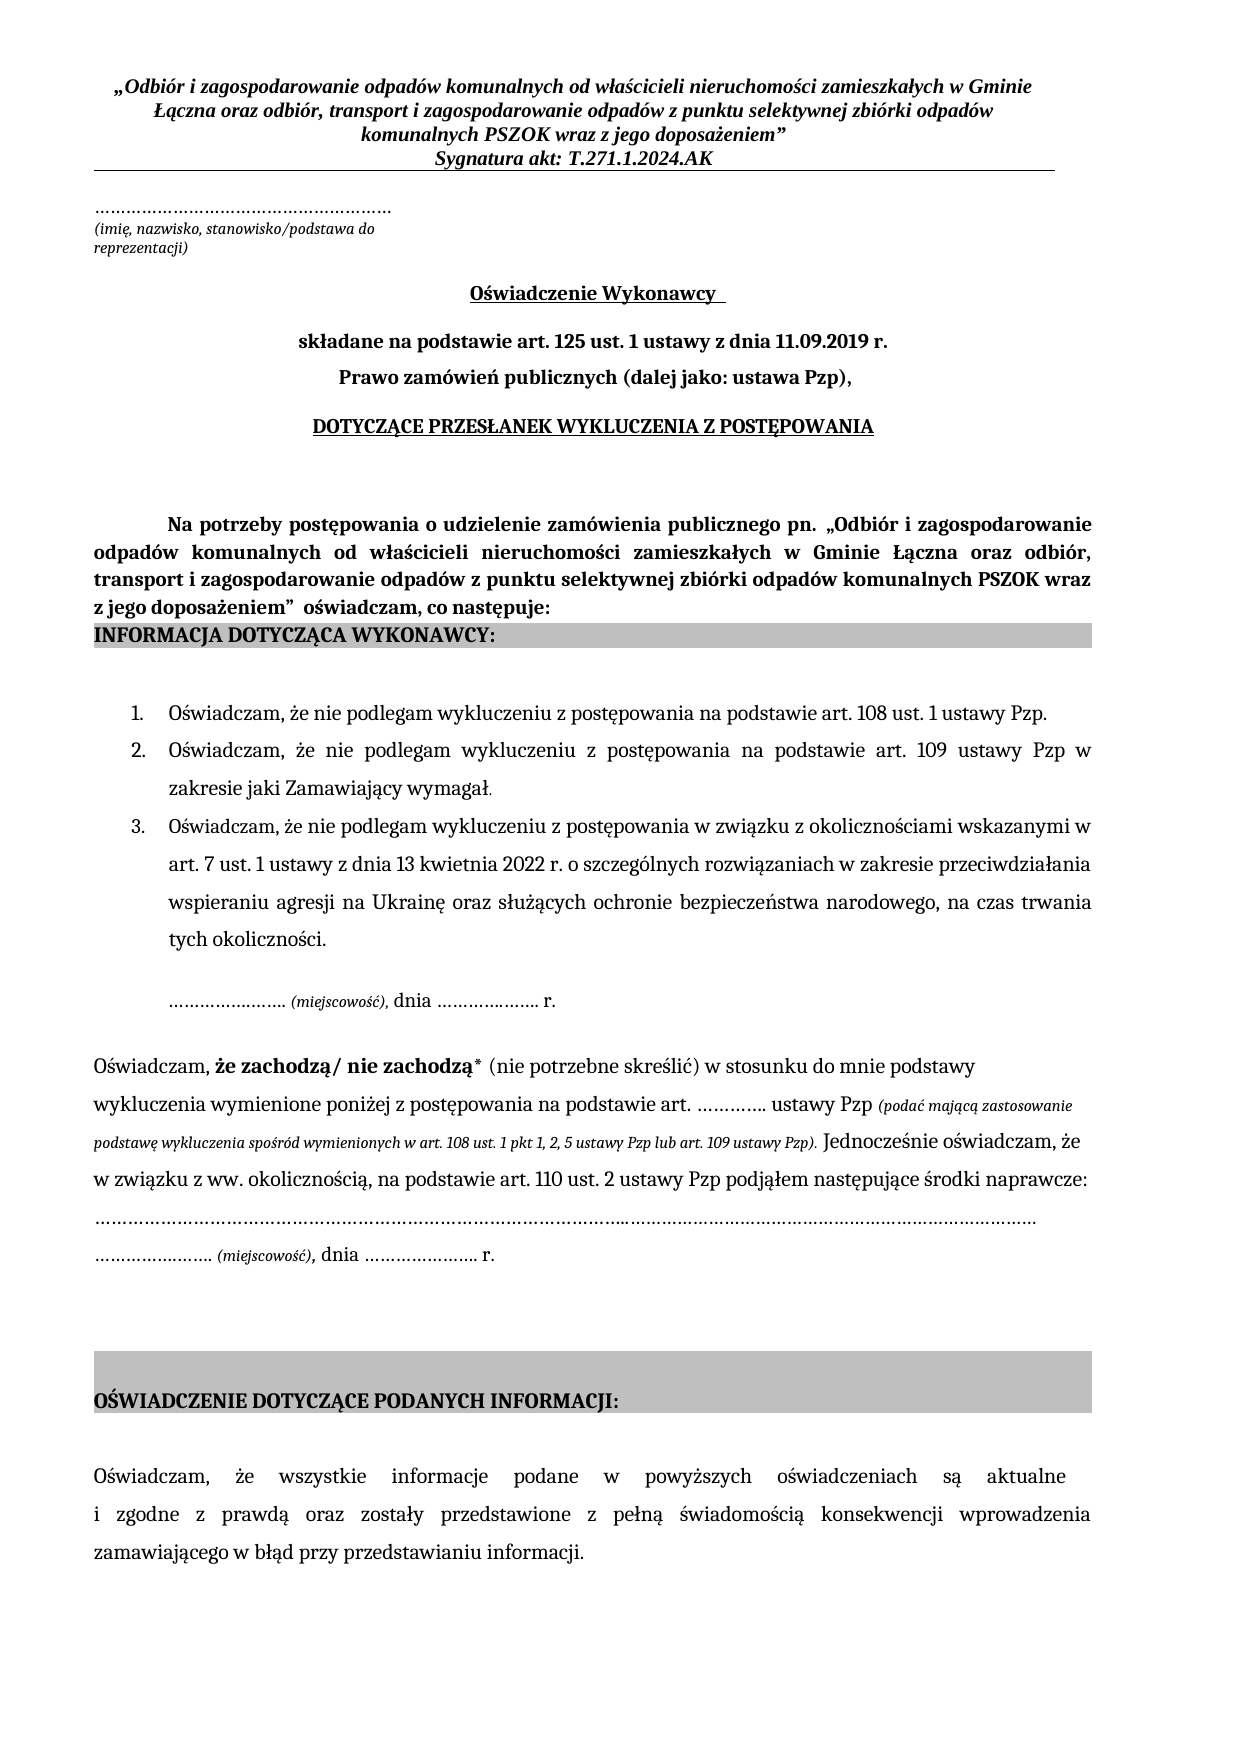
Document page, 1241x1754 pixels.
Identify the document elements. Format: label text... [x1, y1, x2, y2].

text składane na podstawie art. 125 ust. 1 ustawy z dnia 11.09.2019 r. [94, 330, 1092, 354]
text …………….……. (miejscowość), dnia ………….……. r. [94, 989, 1092, 1013]
list Oświadczam, że nie podlegam wykluczeniu z postępowania w związku z okolicznościami wskazanymi w art. 7 ust. 1 ustawy z dnia 13 kwietnia 2022 r. o szczególnych rozwiązaniach w zakresie przeciwdziałania wspieraniu agresji na Ukrainę oraz służących ochronie bezpieczeństwa narodowego, na czas trwania tych okoliczności. [131, 814, 1092, 952]
text Na potrzeby postępowania o udzielenie zamówienia publicznego pn. „Odbiór i zagospodarowanie odpadów komunalnych od właścicieli nieruchomości zamieszkałych w Gminie Łączna oraz odbiór, transport i zagospodarowanie odpadów z punktu selektywnej zbiórki odpadów komunalnych PSZOK wraz z jego doposażeniem” oświadczam, co następuje: [94, 513, 1092, 619]
text OŚWIADCZENIE DOTYCZĄCE PODANYCH INFORMACJI: [94, 1388, 1092, 1413]
text Oświadczenie Wykonawcy [94, 281, 1092, 305]
text Prawo zamówień publicznych (dalej jako: ustawa Pzp), [94, 366, 1092, 390]
text (imię, nazwisko, stanowisko/podstawa do reprezentacji) [94, 219, 472, 257]
text Oświadczam, że zachodzą/ nie zachodzą* (nie potrzebne skreślić) w stosunku do mnie podstawy wykluczenia wymienione poniżej z postępowania na podstawie art. …………. ustawy Pzp (podać mającą zastosowanie podstawę wykluczenia spośród wymienionych w art. 108 ust. 1 pkt 1, 2, 5 ustawy Pzp lub art. 109 ustawy Pzp). Jednocześnie oświadczam, że w związku z ww. okolicznością, na podstawie art. 110 ust. 2 ustawy Pzp podjąłem następujące środki naprawcze: ……………………………………………………………………………………..…………………………………………………………………… [94, 1054, 1092, 1230]
list Oświadczam, że nie podlegam wykluczeniu z postępowania na podstawie art. 109 ustawy Pzp w zakresie jaki Zamawiający wymagał. [131, 738, 1092, 801]
text …………….……. (miejscowość), dnia …………………. r. [94, 1243, 1092, 1267]
list Oświadczam, że nie podlegam wykluczeniu z postępowania na podstawie art. 108 ust. 1 ustawy Pzp. [131, 700, 1092, 726]
text ………………………………………………… [94, 195, 472, 219]
text Oświadczam, że wszystkie informacje podane w powyższych oświadczeniach są aktualne i zgodne z prawdą oraz zostały przedstawione z pełną świadomością konsekwencji wprowadzenia zamawiającego w błąd przy przedstawianiu informacji. [94, 1464, 1092, 1565]
text INFORMACJA DOTYCZĄCA WYKONAWCY: [94, 623, 1092, 648]
text DOTYCZĄCE PRZESŁANEK WYKLUCZENIA Z POSTĘPOWANIA [94, 414, 1092, 438]
